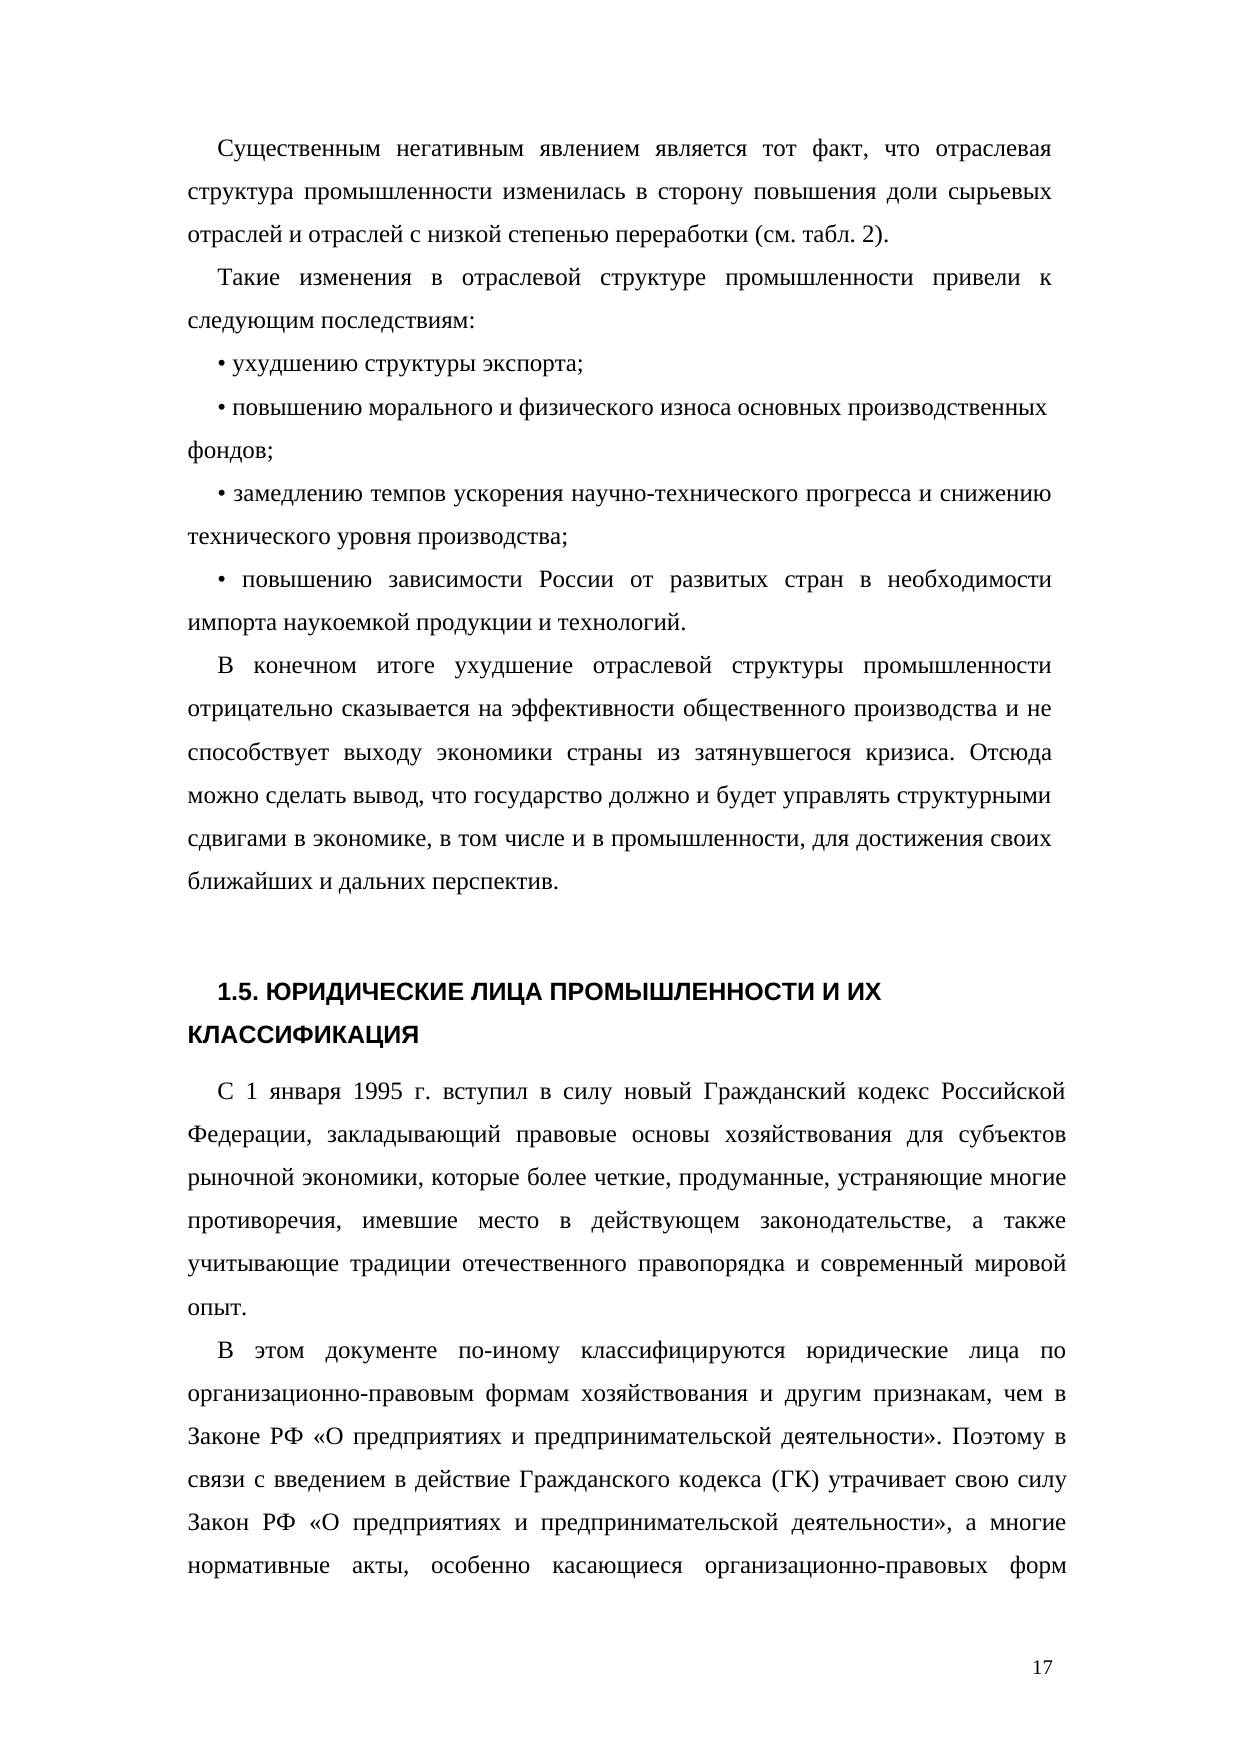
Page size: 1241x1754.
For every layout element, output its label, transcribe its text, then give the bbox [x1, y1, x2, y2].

text • повышению зависимости России от развитых стран в необходимости импорта наукоемкой продукции и технологий. [187, 564, 1053, 636]
text Такие изменения в отраслевой структуре промышленности привели к следующим последствиям: [187, 262, 1053, 334]
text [187, 1335, 1067, 1579]
text Существенным негативным явлением является тот факт, что отраслевая структура промышленности изменилась в сторону повышения доли сырьевых отраслей и отраслей с низкой степенью переработки (см. табл. 2). [187, 133, 1053, 248]
text 1.5. ЮРИДИЧЕСКИЕ ЛИЦА ПРОМЫШЛЕННОСТИ И ИХ КЛАССИФИКАЦИЯ [187, 977, 1067, 1049]
text С 1 января 1995 г. вступил в силу новый Гражданский кодекс Российской Федерации, закладывающий правовые основы хозяйствования для субъектов рыночной экономики, которые более четкие, продуманные, устраняющие многие противоречия, имевшие место в действующем законодательстве, а также учитывающие традиции отечественного правопорядка и современный мировой опыт. [187, 1076, 1067, 1320]
text • замедлению темпов ускорения научно-технического прогресса и снижению технического уровня производства; [187, 478, 1053, 550]
text • ухудшению структуры экспорта; [187, 348, 1053, 377]
text В конечном итоге ухудшение отраслевой структуры промышленности отрицательно сказывается на эффективности общественного производства и не способствует выходу экономики страны из затянувшегося кризиса. Отсюда можно сделать вывод, что государство должно и будет управлять структурными сдвигами в экономике, в том числе и в промышленности, для достижения своих ближайших и дальних перспектив. [187, 650, 1053, 895]
text • повышению морального и физического износа основных производственных фондов; [187, 392, 1053, 463]
